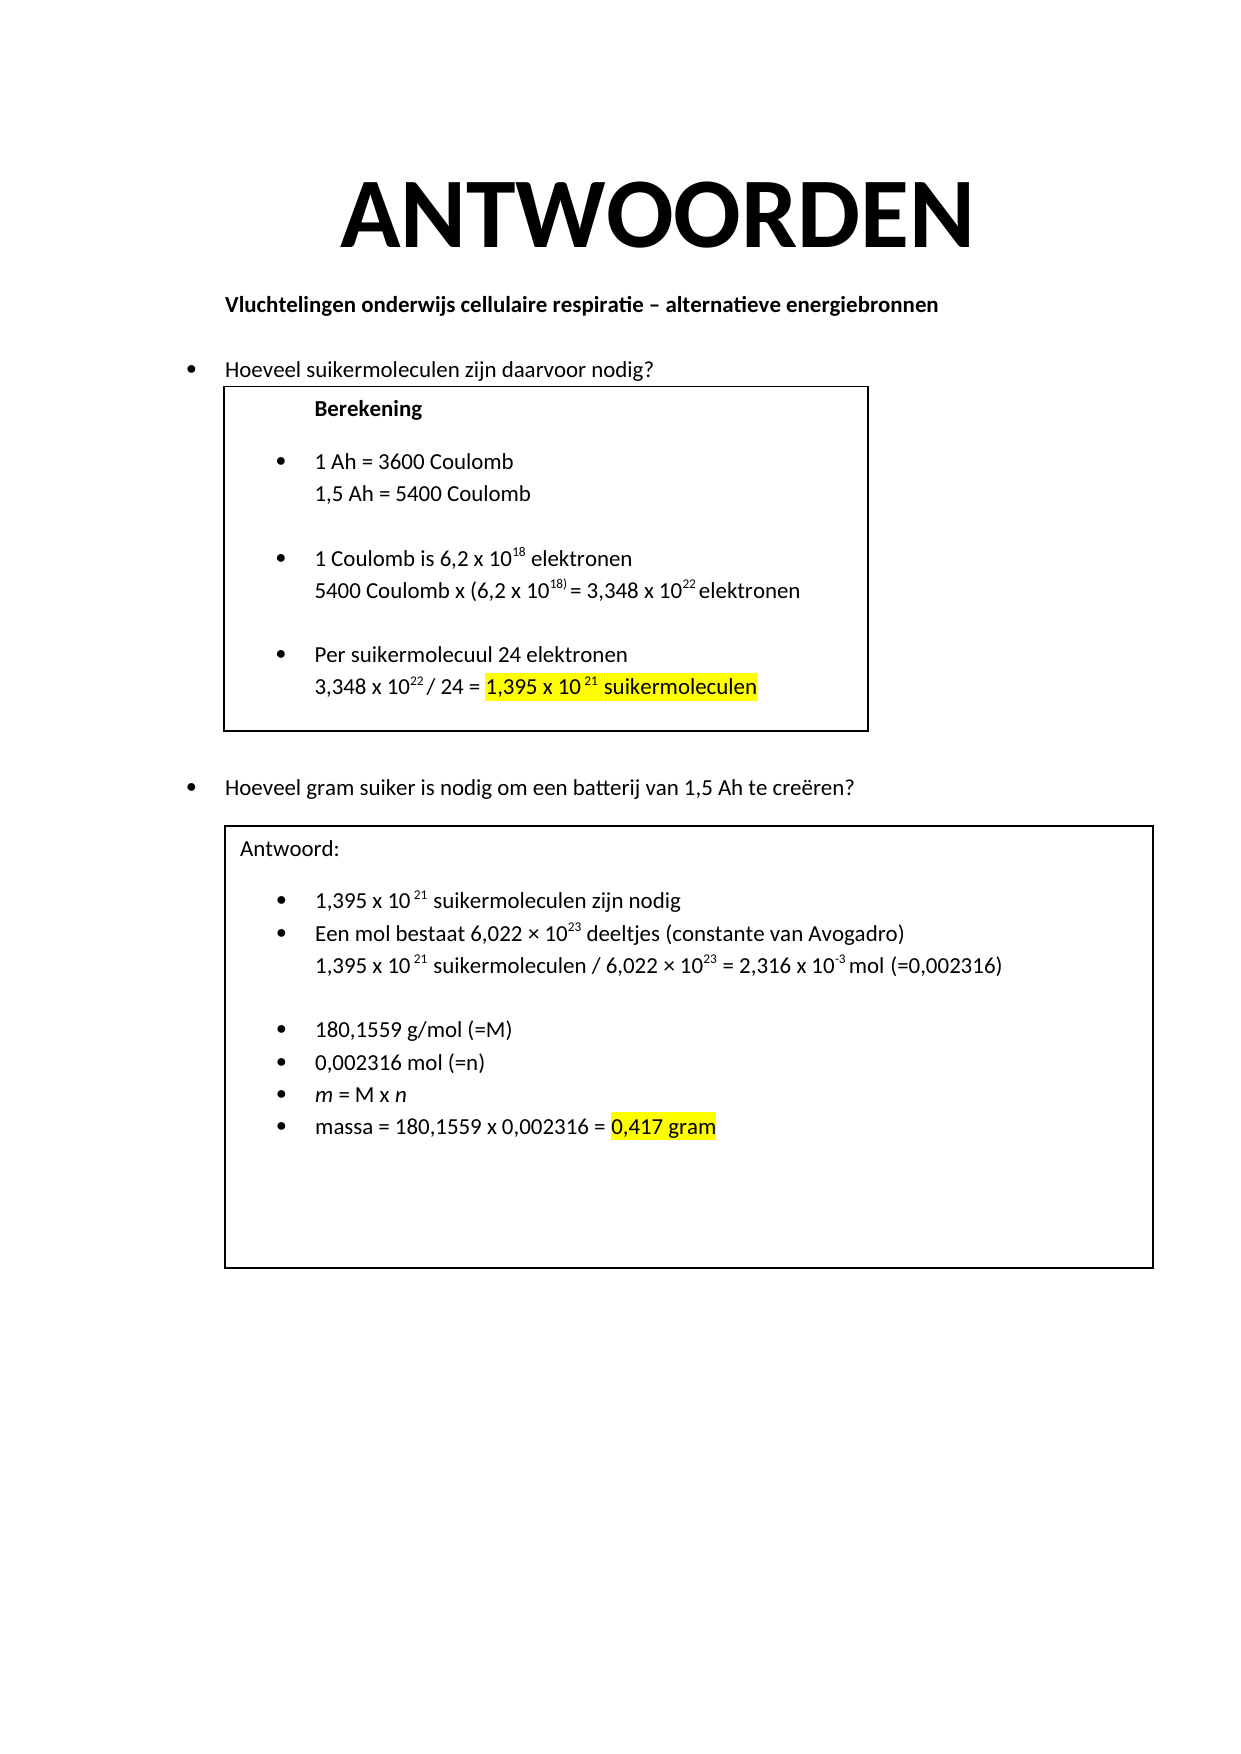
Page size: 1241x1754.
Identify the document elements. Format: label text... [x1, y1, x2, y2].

list Hoeveel gram suiker is nodig om een batterij van 1,5 Ah te creëren? [187, 773, 1090, 801]
list ANTWOORDEN [225, 150, 1090, 272]
list Vluchtelingen onderwijs cellulaire respiratie – alternatieve energiebronnen [225, 290, 1090, 318]
list Hoeveel suikermoleculen zijn daarvoor nodig? [187, 355, 1090, 383]
